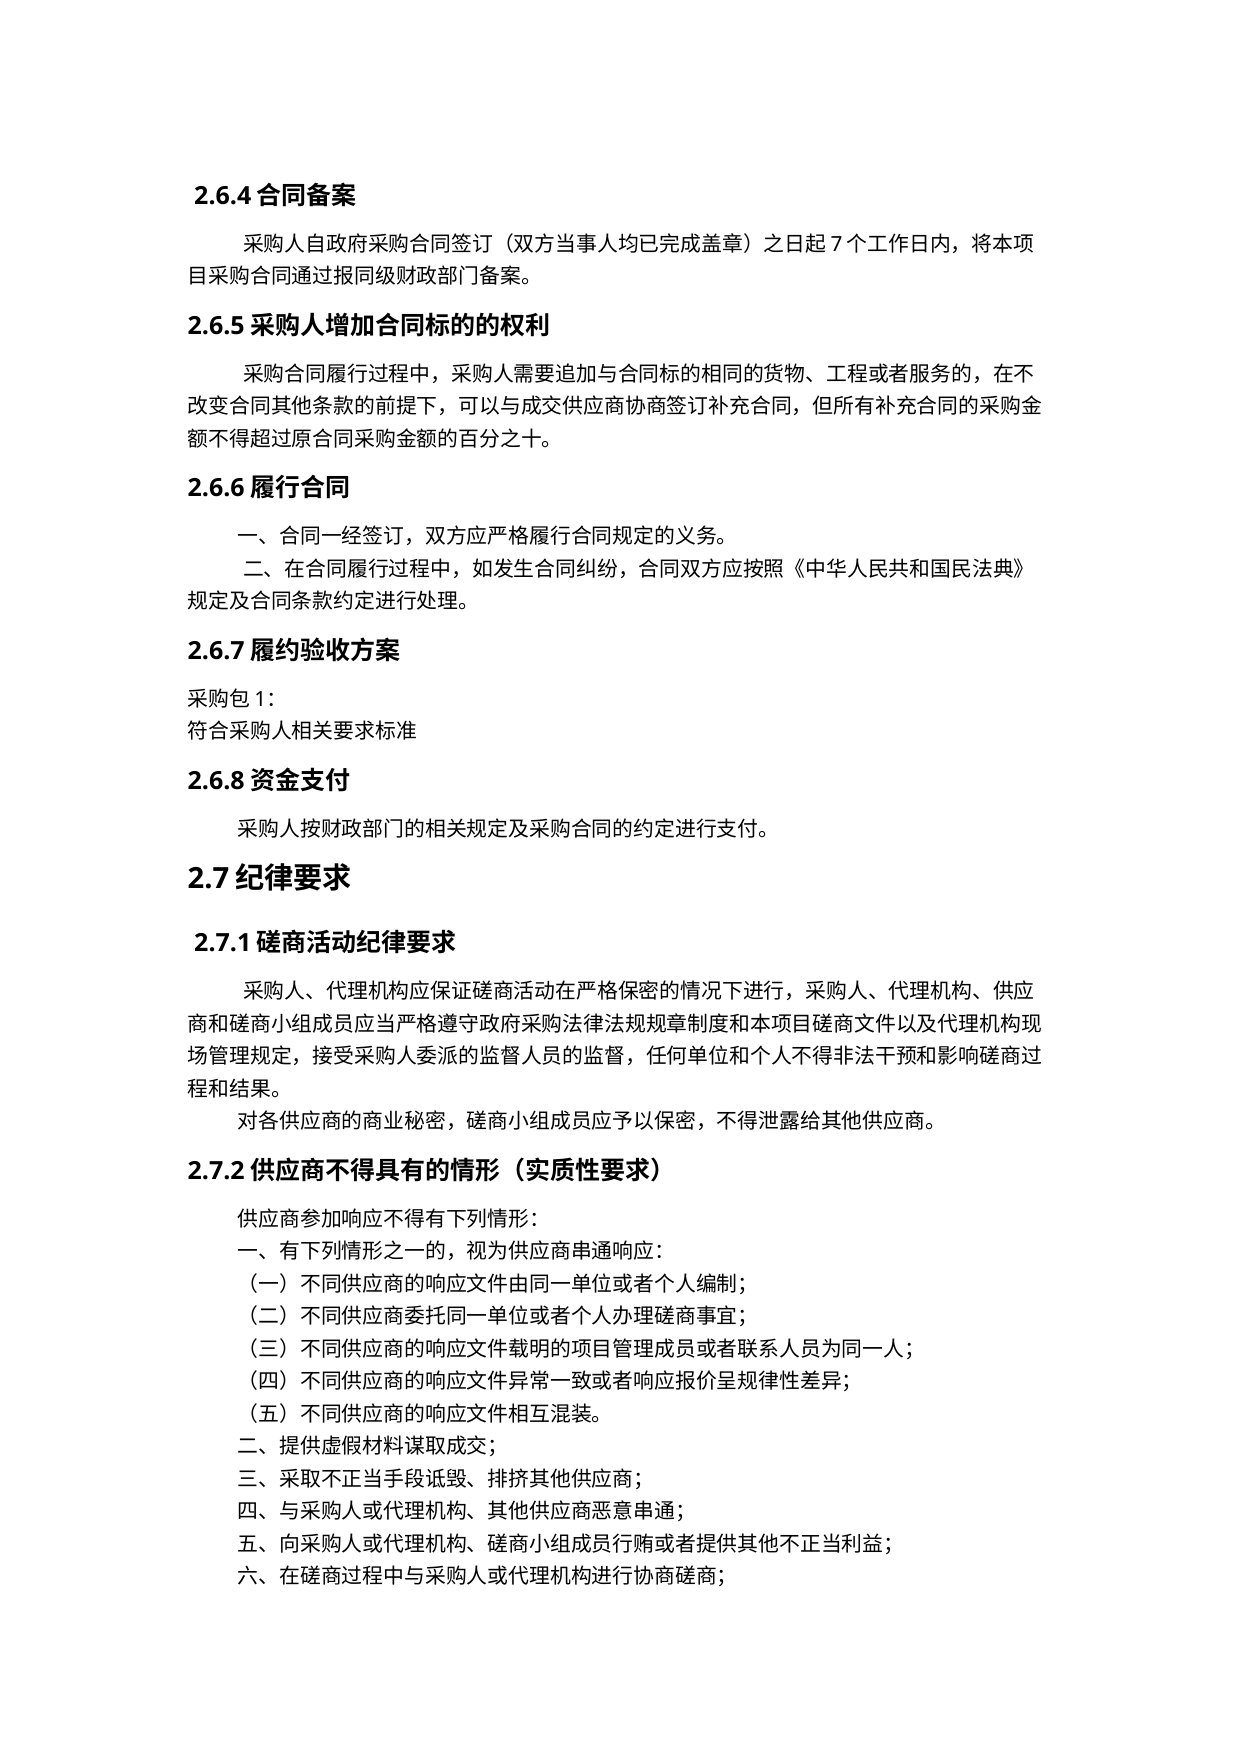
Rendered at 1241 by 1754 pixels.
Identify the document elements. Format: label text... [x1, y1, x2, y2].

text 2.7.1磋商活动纪律要求 [187, 909, 1053, 974]
text 采购人按财政部门的相关规定及采购合同的约定进行支付。 [187, 812, 1053, 844]
text 五、向采购人或代理机构、磋商小组成员行贿或者提供其他不正当利益； [187, 1527, 1053, 1559]
text 供应商参加响应不得有下列情形： [187, 1202, 1053, 1234]
text 符合采购人相关要求标准 [187, 714, 1053, 747]
text 采购人、代理机构应保证磋商活动在严格保密的情况下进行，采购人、代理机构、供应商和磋商小组成员应当严格遵守政府采购法律法规规章制度和本项目磋商文件以及代理机构现场管理规定，接受采购人委派的监督人员的监督，任何单位和个人不得非法干预和影响磋商过程和结果。 [187, 974, 1053, 1104]
text 2.6.5采购人增加合同标的的权利 [187, 292, 1053, 357]
text 2.6.8资金支付 [187, 747, 1053, 812]
text 采购人自政府采购合同签订（双方当事人均已完成盖章）之日起7个工作日内，将本项目采购合同通过报同级财政部门备案。 [187, 227, 1053, 292]
text （一）不同供应商的响应文件由同一单位或者个人编制； [187, 1267, 1053, 1299]
text 四、与采购人或代理机构、其他供应商恶意串通； [187, 1494, 1053, 1527]
text 二、在合同履行过程中，如发生合同纠纷，合同双方应按照《中华人民共和国民法典》规定及合同条款约定进行处理。 [187, 552, 1053, 617]
text （二）不同供应商委托同一单位或者个人办理磋商事宜； [187, 1299, 1053, 1332]
text 三、采取不正当手段诋毁、排挤其他供应商； [187, 1462, 1053, 1494]
text 2.6.6履行合同 [187, 454, 1053, 519]
text 2.6.4合同备案 [187, 162, 1053, 227]
text 对各供应商的商业秘密，磋商小组成员应予以保密，不得泄露给其他供应商。 [187, 1104, 1053, 1137]
text （四）不同供应商的响应文件异常一致或者响应报价呈规律性差异； [187, 1364, 1053, 1397]
text （三）不同供应商的响应文件载明的项目管理成员或者联系人员为同一人； [187, 1332, 1053, 1364]
text 2.7.2供应商不得具有的情形（实质性要求） [187, 1137, 1053, 1202]
text 采购包1： [187, 682, 1053, 714]
text 2.6.7履约验收方案 [187, 617, 1053, 682]
text 2.7纪律要求 [187, 844, 1053, 909]
text 二、提供虚假材料谋取成交； [187, 1429, 1053, 1462]
text 一、合同一经签订，双方应严格履行合同规定的义务。 [187, 519, 1053, 552]
text （五）不同供应商的响应文件相互混装。 [187, 1397, 1053, 1429]
text 六、在磋商过程中与采购人或代理机构进行协商磋商； [187, 1559, 1053, 1592]
text 采购合同履行过程中，采购人需要追加与合同标的相同的货物、工程或者服务的，在不改变合同其他条款的前提下，可以与成交供应商协商签订补充合同，但所有补充合同的采购金额不得超过原合同采购金额的百分之十。 [187, 357, 1053, 454]
text 一、有下列情形之一的，视为供应商串通响应： [187, 1234, 1053, 1267]
